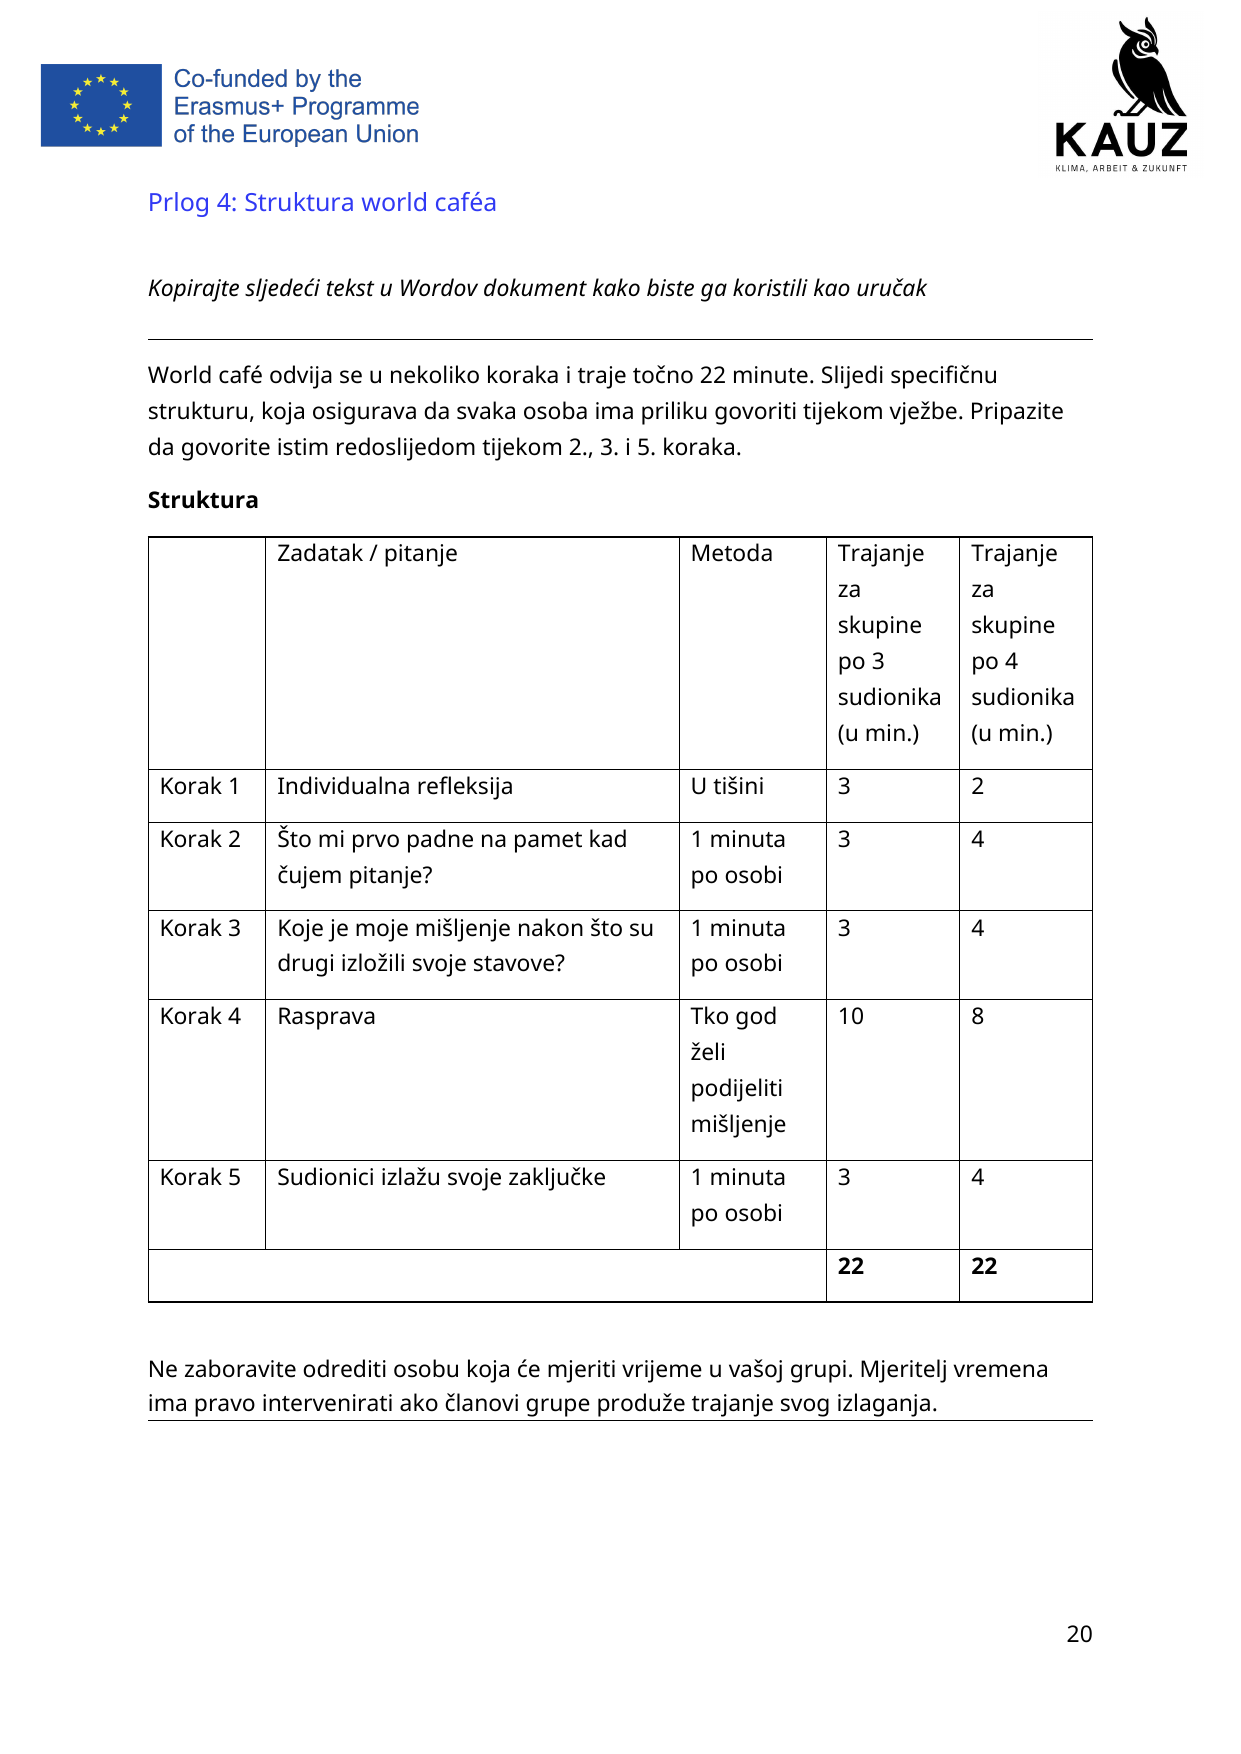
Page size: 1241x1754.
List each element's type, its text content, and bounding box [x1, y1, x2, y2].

table_cell Korak 5 [149, 1161, 265, 1248]
table_cell 22 [960, 1250, 1092, 1301]
table_cell 10 [827, 1000, 959, 1160]
table_cell 3 [827, 1161, 959, 1248]
table_cell 1 minuta po osobi [680, 823, 826, 910]
table_cell Korak 3 [149, 911, 265, 999]
table_cell Korak 2 [149, 823, 265, 910]
table_header Trajanje za skupine po 4 sudionika (u min.) [960, 538, 1092, 769]
text World café odvija se u nekoliko koraka i traje točno 22 minute. Slijedi specifičnu strukturu, koja osigurava da svaka osoba ima priliku govoriti tijekom vježbe. Pripazite da govorite istim redoslijedom tijekom 2., 3. i 5. koraka. [148, 359, 1093, 462]
table_cell Koje je moje mišljenje nakon što su drugi izložili svoje stavove? [266, 911, 679, 999]
table_cell 3 [827, 770, 959, 822]
table_cell Rasprava [266, 1000, 679, 1160]
table_cell Sudionici izlažu svoje zaključke [266, 1161, 679, 1248]
table_header Zadatak / pitanje [266, 538, 679, 769]
table_cell Tko god želi podijeliti mišljenje [680, 1000, 826, 1160]
text Kopirajte sljedeći tekst u Wordov dokument kako biste ga koristili kao uručak [148, 271, 1093, 339]
table_cell 22 [827, 1250, 959, 1301]
table_cell [149, 1250, 826, 1301]
table_header Trajanje za skupine po 3 sudionika (u min.) [827, 538, 959, 769]
text Ne zaboravite odrediti osobu koja će mjeriti vrijeme u vašoj grupi. Mjeritelj vremena ima pravo intervenirati ako članovi grupe produže trajanje svog izlaganja. [148, 1353, 1093, 1420]
text Prlog 4: Struktura world caféa [148, 152, 1093, 218]
table_cell 8 [960, 1000, 1092, 1160]
table_cell 3 [827, 823, 959, 910]
table_cell 4 [960, 911, 1092, 999]
table_cell 3 [827, 911, 959, 999]
table_cell Korak 1 [149, 770, 265, 822]
table_cell 1 minuta po osobi [680, 911, 826, 999]
table_cell Što mi prvo padne na pamet kad čujem pitanje? [266, 823, 679, 910]
table_header Metoda [680, 538, 826, 769]
table_cell Individualna refleksija [266, 770, 679, 822]
picture [40, 64, 419, 147]
picture [1038, 11, 1205, 178]
table_cell 4 [960, 1161, 1092, 1248]
table_header [149, 538, 265, 769]
table_cell 4 [960, 823, 1092, 910]
table_cell Korak 4 [149, 1000, 265, 1160]
table_cell U tišini [680, 770, 826, 822]
table_cell 1 minuta po osobi [680, 1161, 826, 1248]
table_cell 2 [960, 770, 1092, 822]
text Struktura [148, 484, 1093, 515]
